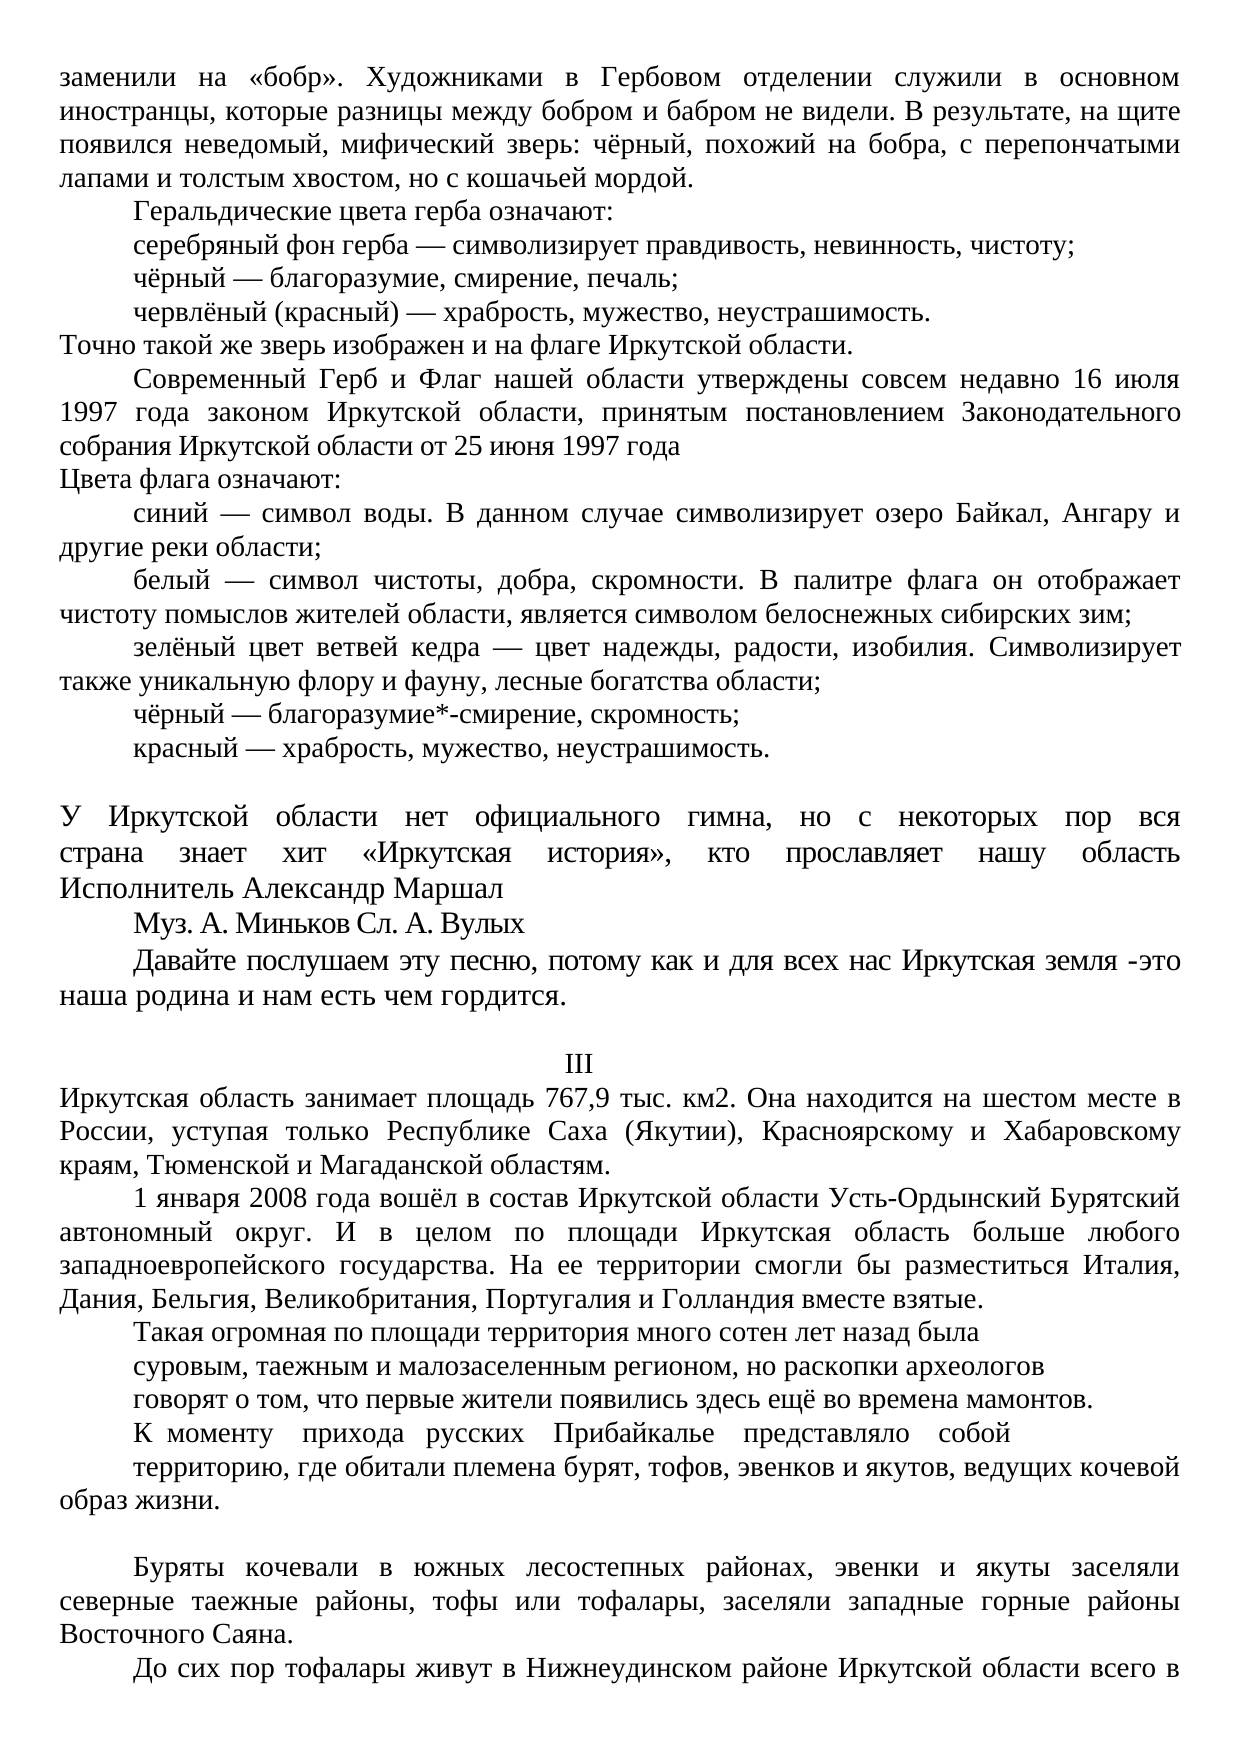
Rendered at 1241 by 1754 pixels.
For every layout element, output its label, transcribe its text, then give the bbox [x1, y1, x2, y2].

text Цвета флага означают: [59, 462, 1181, 495]
text чёрный — благоразумие, смирение, печаль; [59, 260, 1181, 294]
text Буряты кочевали в южных лесостепных районах, эвенки и якуты заселяли северные таежные районы, тофы или тофалары, заселяли западные горные районы Восточного Саяна. [59, 1549, 1181, 1650]
text Геральдические цвета герба означают: [59, 193, 1181, 227]
text серебряный фон герба — символизирует правдивость, невинность, чистоту; [59, 227, 1181, 260]
text Муз. А. Миньков Сл. А. Вулых [59, 905, 1181, 941]
text территорию, где обитали племена бурят, тофов, эвенков и якутов, ведущих кочевой образ жизни. [59, 1449, 1181, 1516]
text белый — символ чистоты, добра, скромности. В палитре флага он отображает чистоту помыслов жителей области, является символом белоснежных сибирских зим; [59, 562, 1181, 629]
text К моменту прихода русских Прибайкалье представляло собой [59, 1415, 1181, 1449]
text чёрный — благоразумие*-смирение, скромность; [59, 696, 1181, 730]
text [59, 59, 1181, 193]
text У Иркутской области нет официального гимна, но с некоторых пор вся страна знает хит «Иркутская история», кто прославляет нашу область Исполнитель Александр Маршал [59, 797, 1181, 905]
text Иркутская область занимает площадь 767,9 тыс. км2. Она находится на шестом месте в России, уступая только Республике Саха (Якутии), Красноярскому и Хабаровскому краям, Тюменской и Магаданской областям. [59, 1080, 1181, 1180]
text Современный Герб и Флаг нашей области утверждены совсем недавно 16 июля 1997 года законом Иркутской области, принятым постановлением Законодательного собрания Иркутской области от 25 июня 1997 года [59, 361, 1181, 462]
text зелёный цвет ветвей кедра — цвет надежды, радости, изобилия. Символизирует также уникальную флору и фауну, лесные богатства области; [59, 629, 1181, 696]
text III [59, 1046, 1181, 1080]
text червлёный (красный) — храбрость, мужество, неустрашимость. [59, 294, 1181, 327]
text красный — храбрость, мужество, неустрашимость. [59, 730, 1181, 763]
text синий — символ воды. В данном случае символизирует озеро Байкал, Ангару и другие реки области; [59, 495, 1181, 562]
text Точно такой же зверь изображен и на флаге Иркутской области. [59, 327, 1181, 361]
text суровым, таежным и малозаселенным регионом, но раскопки археологов [59, 1348, 1181, 1382]
text 1 января 2008 года вошёл в состав Иркутской области Усть-Ордынский Бурятский автономный округ. И в целом по площади Иркутская область больше любого западноевропейского государства. На ее территории смогли бы разместиться Италия, Дания, Бельгия, Великобритания, Португалия и Голландия вместе взятые. [59, 1180, 1181, 1314]
text Давайте послушаем эту песню, потому как и для всех нас Иркутская земля -это наша родина и нам есть чем гордится. [59, 941, 1181, 1013]
text Такая огромная по площади территория много сотен лет назад была [59, 1314, 1181, 1348]
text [59, 1650, 1181, 1683]
text говорят о том, что первые жители появились здесь ещё во времена мамонтов. [59, 1382, 1181, 1415]
